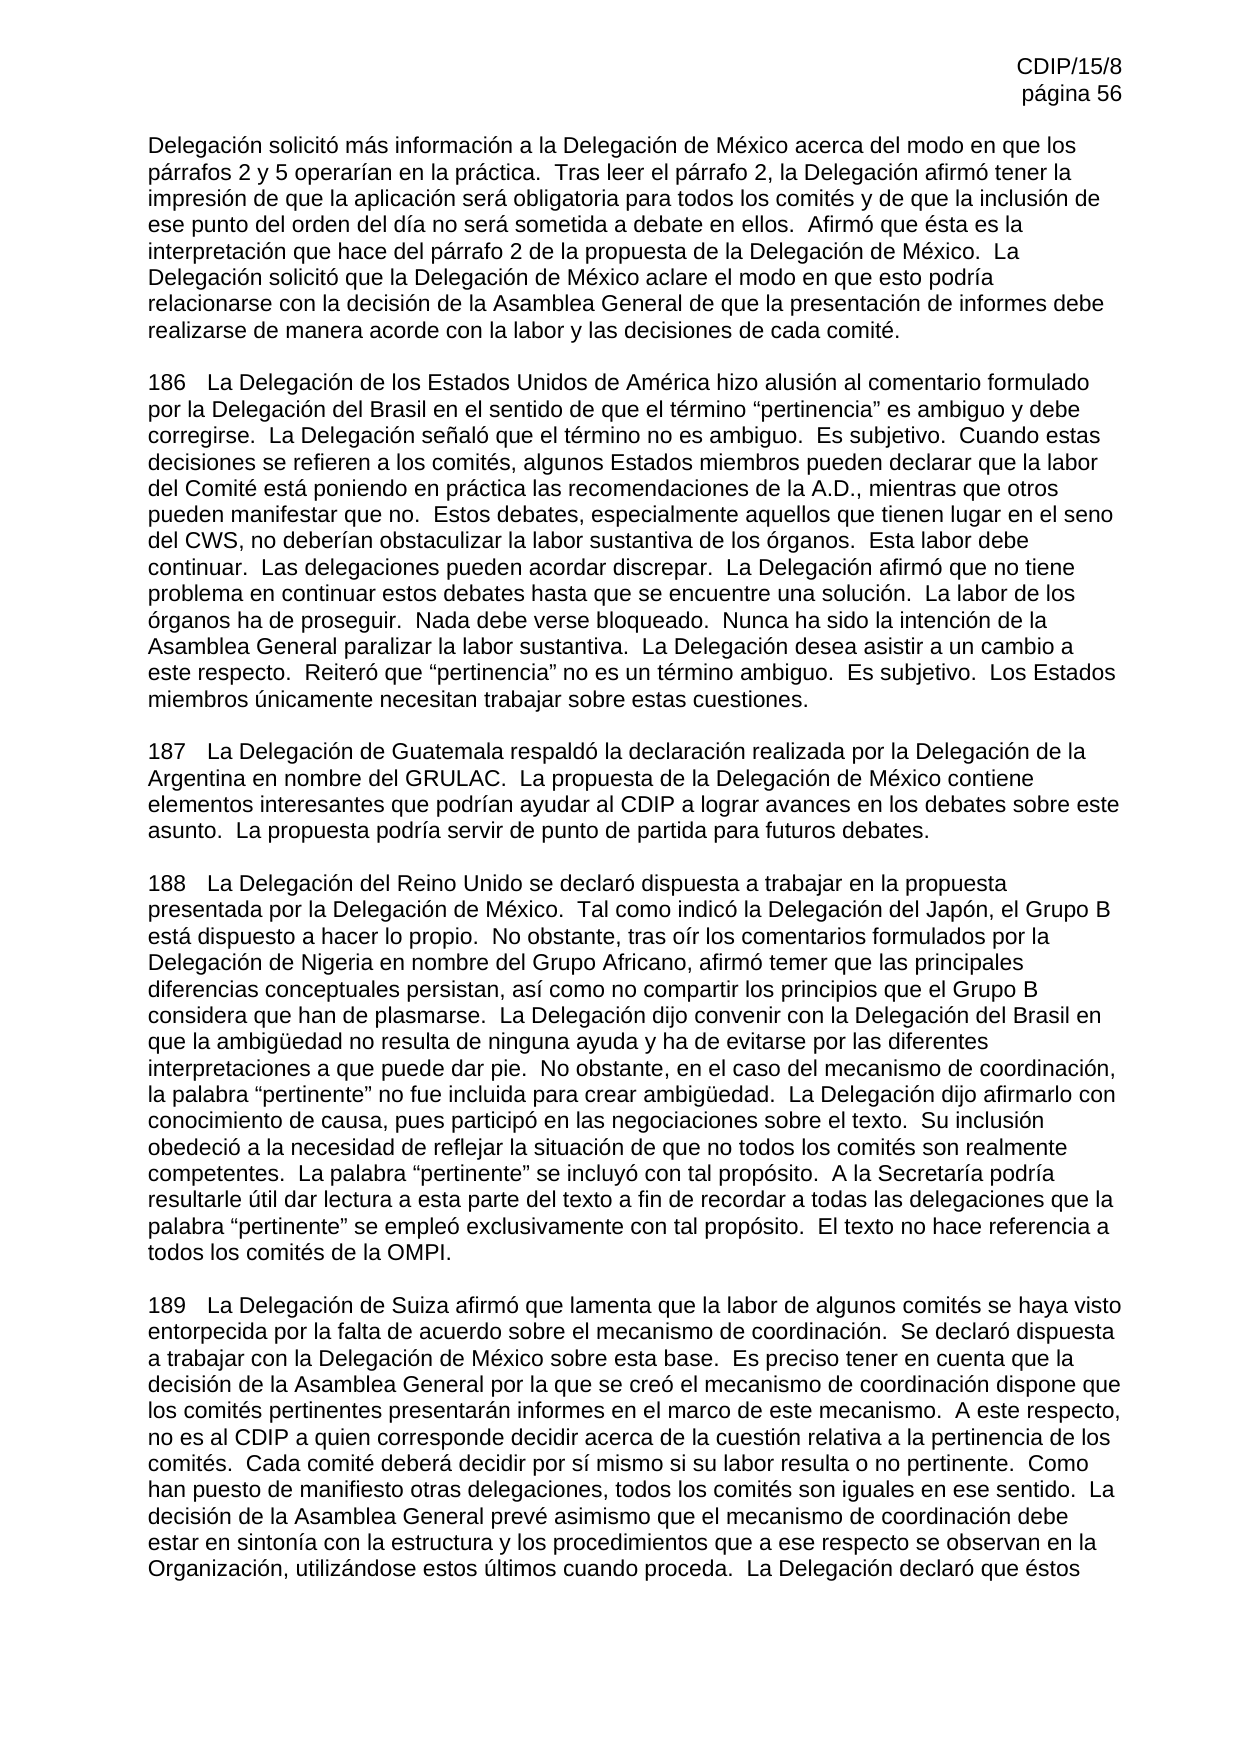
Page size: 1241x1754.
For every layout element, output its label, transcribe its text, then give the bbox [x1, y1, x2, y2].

text La Delegación de Guatemala respaldó la declaración realizada por la Delegación de la Argentina en nombre del GRULAC. La propuesta de la Delegación de México contiene elementos interesantes que podrían ayudar al CDIP a lograr avances en los debates sobre este asunto. La propuesta podría servir de punto de partida para futuros debates. [148, 738, 1122, 844]
text La Delegación del Reino Unido se declaró dispuesta a trabajar en la propuesta presentada por la Delegación de México. Tal como indicó la Delegación del Japón, el Grupo B está dispuesto a hacer lo propio. No obstante, tras oír los comentarios formulados por la Delegación de Nigeria en nombre del Grupo Africano, afirmó temer que las principales diferencias conceptuales persistan, así como no compartir los principios que el Grupo B considera que han de plasmarse. La Delegación dijo convenir con la Delegación del Brasil en que la ambigüedad no resulta de ninguna ayuda y ha de evitarse por las diferentes interpretaciones a que puede dar pie. No obstante, en el caso del mecanismo de coordinación, la palabra “pertinente” no fue incluida para crear ambigüedad. La Delegación dijo afirmarlo con conocimiento de causa, pues participó en las negociaciones sobre el texto. Su inclusión obedeció a la necesidad de reflejar la situación de que no todos los comités son realmente competentes. La palabra “pertinente” se incluyó con tal propósito. A la Secretaría podría resultarle útil dar lectura a esta parte del texto a fin de recordar a todas las delegaciones que la palabra “pertinente” se empleó exclusivamente con tal propósito. El texto no hace referencia a todos los comités de la OMPI. [148, 870, 1122, 1265]
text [148, 1292, 1122, 1582]
text La Delegación de los Estados Unidos de América hizo alusión al comentario formulado por la Delegación del Brasil en el sentido de que el término “pertinencia” es ambiguo y debe corregirse. La Delegación señaló que el término no es ambiguo. Es subjetivo. Cuando estas decisiones se refieren a los comités, algunos Estados miembros pueden declarar que la labor del Comité está poniendo en práctica las recomendaciones de la A.D., mientras que otros pueden manifestar que no. Estos debates, especialmente aquellos que tienen lugar en el seno del CWS, no deberían obstaculizar la labor sustantiva de los órganos. Esta labor debe continuar. Las delegaciones pueden acordar discrepar. La Delegación afirmó que no tiene problema en continuar estos debates hasta que se encuentre una solución. La labor de los órganos ha de proseguir. Nada debe verse bloqueado. Nunca ha sido la intención de la Asamblea General paralizar la labor sustantiva. La Delegación desea asistir a un cambio a este respecto. Reiteró que “pertinencia” no es un término ambiguo. Es subjetivo. Los Estados miembros únicamente necesitan trabajar sobre estas cuestiones. [148, 369, 1122, 712]
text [148, 132, 1122, 343]
